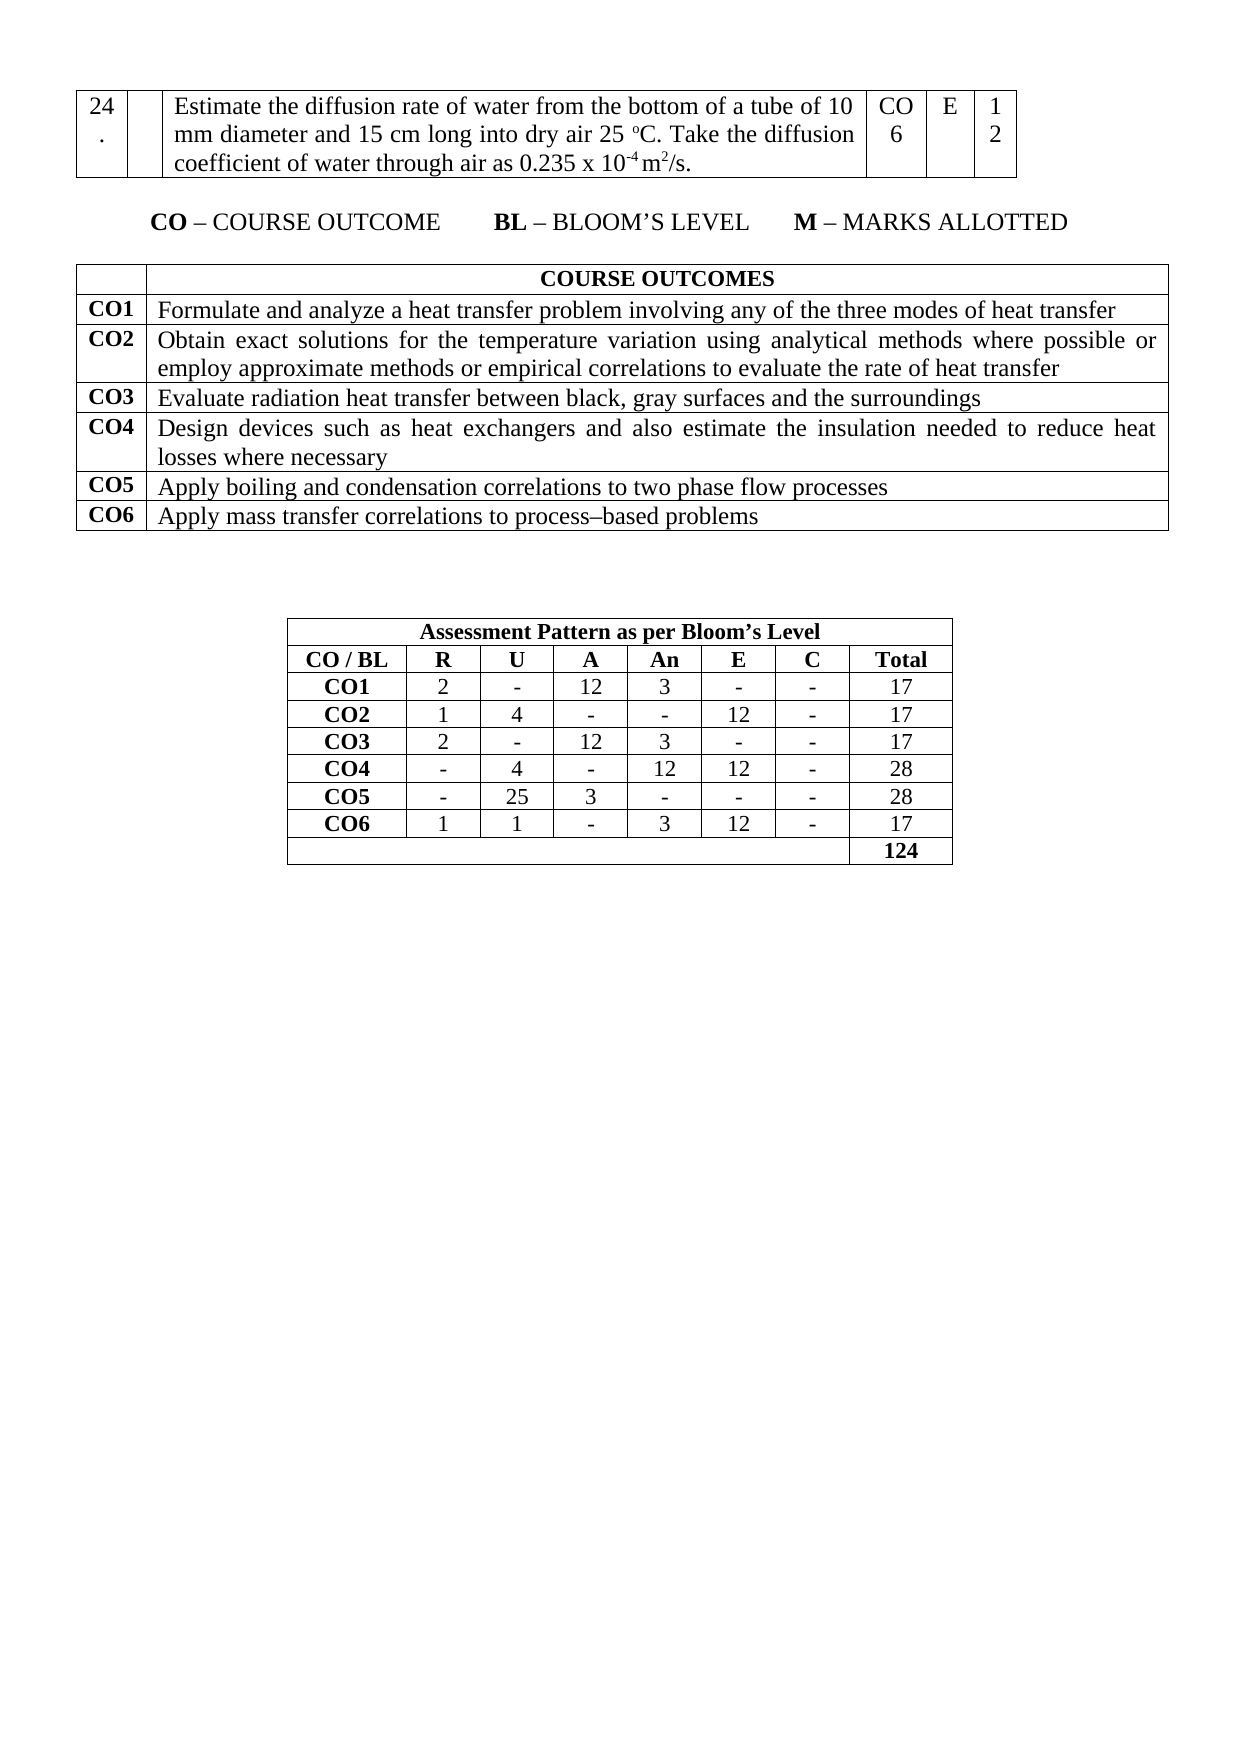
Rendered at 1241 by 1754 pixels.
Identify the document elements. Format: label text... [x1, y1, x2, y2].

table_cell 17 [850, 810, 952, 837]
table_cell CO2 [77, 325, 146, 382]
table_cell CO4 [77, 413, 146, 471]
table_cell CO5 [77, 472, 146, 500]
table_cell 3 [554, 783, 627, 809]
table_cell A [554, 646, 627, 672]
table_cell Total [850, 646, 952, 672]
table_cell Apply mass transfer correlations to process–based problems [147, 501, 1168, 530]
table_cell 12 [554, 673, 627, 699]
table_cell 12 [554, 728, 627, 754]
table_cell CO5 [288, 783, 406, 809]
table_cell Formulate and analyze a heat transfer problem involving any of the three modes of heat transfer [147, 295, 1168, 324]
table_cell [288, 838, 849, 864]
table_cell 4 [481, 755, 553, 782]
table_cell U [481, 646, 553, 672]
table_cell 1 [407, 810, 480, 837]
table_cell CO6 [867, 91, 926, 177]
table_cell - [702, 783, 775, 809]
table_cell 12 [975, 91, 1016, 177]
table_cell Apply boiling and condensation correlations to two phase flow processes [147, 472, 1168, 500]
table_cell An [628, 646, 701, 672]
table_cell CO4 [288, 755, 406, 782]
table_cell 4 [481, 701, 553, 727]
table_cell Evaluate radiation heat transfer between black, gray surfaces and the surroundings [147, 383, 1168, 412]
table_cell R [407, 646, 480, 672]
table_cell 12 [702, 810, 775, 837]
table_cell 24. [77, 91, 127, 177]
table_cell C [776, 646, 849, 672]
table_cell CO6 [77, 501, 146, 530]
table_cell - [702, 728, 775, 754]
table_cell - [554, 810, 627, 837]
table_cell 17 [850, 728, 952, 754]
table_cell 1 [481, 810, 553, 837]
table_cell - [554, 701, 627, 727]
table_cell - [776, 673, 849, 699]
table_cell 28 [850, 783, 952, 809]
table_cell 25 [481, 783, 553, 809]
table_cell CO1 [77, 295, 146, 324]
table_cell Obtain exact solutions for the temperature variation using analytical methods where possible or employ approximate methods or empirical correlations to evaluate the rate of heat transfer [147, 325, 1168, 382]
table_cell E [702, 646, 775, 672]
table_cell E [927, 91, 974, 177]
table_cell [128, 91, 162, 177]
table_header [77, 265, 146, 294]
table_cell 1 [407, 701, 480, 727]
table_cell - [407, 755, 480, 782]
table_cell - [481, 728, 553, 754]
table_cell CO6 [288, 810, 406, 837]
table_cell - [776, 810, 849, 837]
table_cell - [481, 673, 553, 699]
table_cell - [628, 783, 701, 809]
table_cell 2 [407, 728, 480, 754]
table_cell 17 [850, 701, 952, 727]
table_cell 3 [628, 673, 701, 699]
table_cell 12 [702, 701, 775, 727]
table_cell 3 [628, 728, 701, 754]
table_cell 12 [702, 755, 775, 782]
table_cell - [776, 701, 849, 727]
table_header Assessment Pattern as per Bloom’s Level [288, 619, 952, 645]
table_cell CO3 [288, 728, 406, 754]
table_cell - [776, 783, 849, 809]
table_cell - [776, 755, 849, 782]
table_cell - [628, 701, 701, 727]
table_cell Estimate the diffusion rate of water from the bottom of a tube of 10 mm diameter and 15 cm long into dry air 25 oC. Take the diffusion coefficient of water through air as 0.235 x 10-4 m2/s. [163, 91, 866, 177]
table_cell Design devices such as heat exchangers and also estimate the insulation needed to reduce heat losses where necessary [147, 413, 1168, 471]
table_cell - [702, 673, 775, 699]
table_cell CO1 [288, 673, 406, 699]
table_cell CO3 [77, 383, 146, 412]
table_cell 12 [628, 755, 701, 782]
table_cell CO / BL [288, 646, 406, 672]
table_cell CO2 [288, 701, 406, 727]
table_cell 124 [850, 838, 952, 864]
table_header COURSE OUTCOMES [147, 265, 1168, 294]
table_cell 28 [850, 755, 952, 782]
table_cell 3 [628, 810, 701, 837]
table_cell 2 [407, 673, 480, 699]
table_cell - [407, 783, 480, 809]
text CO – COURSE OUTCOME BL – BLOOM’S LEVEL M – MARKS ALLOTTED [150, 207, 1090, 236]
table_cell 17 [850, 673, 952, 699]
table_cell - [776, 728, 849, 754]
table_cell - [554, 755, 627, 782]
